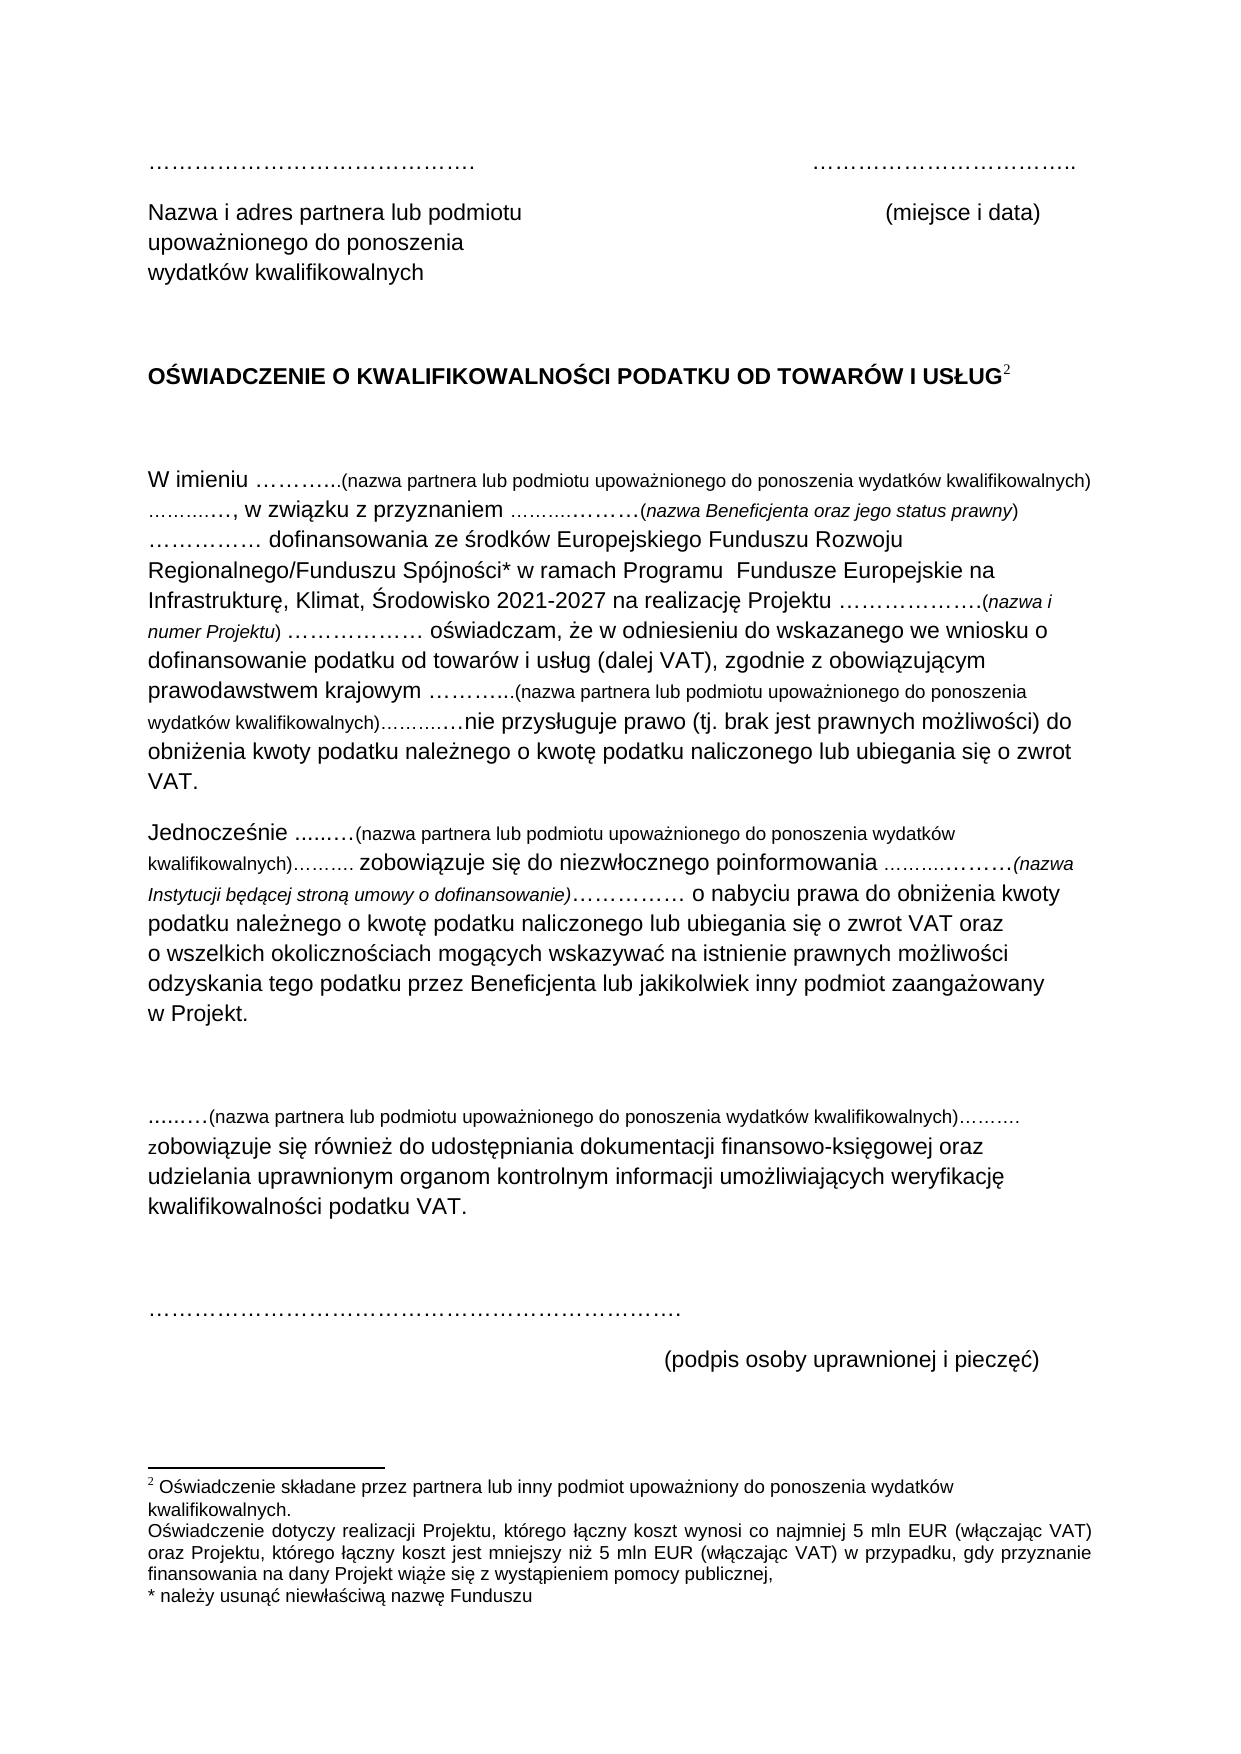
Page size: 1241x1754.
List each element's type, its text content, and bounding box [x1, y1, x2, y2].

text Nazwa i adres partnera lub podmiotu (miejsce i data) upoważnionego do ponoszenia wydatków kwalifikowalnych [148, 199, 1093, 285]
text ……………………………………………………………. [148, 1295, 1093, 1322]
text ......…(nazwa partnera lub podmiotu upoważnionego do ponoszenia wydatków kwalifikowalnych)………. zobowiązuje się również do udostępniania dokumentacji finansowo-księgowej oraz udzielania uprawnionym organom kontrolnym informacji umożliwiających weryfikację kwalifikowalności podatku VAT. [148, 1102, 1093, 1219]
text Jednocześnie ......…(nazwa partnera lub podmiotu upoważnionego do ponoszenia wydatków kwalifikowalnych)………. zobowiązuje się do niezwłocznego poinformowania ……….………(nazwa Instytucji będącej stroną umowy o dofinansowanie)…………… o nabyciu prawa do obniżenia kwoty podatku należnego o kwotę podatku naliczonego lub ubiegania się o zwrot VAT oraz o wszelkich okolicznościach mogących wskazywać na istnienie prawnych możliwości odzyskania tego podatku przez Beneficjenta lub jakikolwiek inny podmiot zaangażowany w Projekt. [148, 819, 1093, 1027]
text (podpis osoby uprawnionej i pieczęć) [148, 1346, 1093, 1373]
text W imieniu ………...(nazwa partnera lub podmiotu upoważnionego do ponoszenia wydatków kwalifikowalnych)……….…, w związku z przyznaniem ……….………(nazwa Beneficjenta oraz jego status prawny)…………… dofinansowania ze środków Europejskiego Funduszu Rozwoju Regionalnego/Funduszu Spójności* w ramach Programu Fundusze Europejskie na Infrastrukturę, Klimat, Środowisko 2021-2027 na realizację Projektu ……………….(nazwa i numer Projektu) ……………… oświadczam, że w odniesieniu do wskazanego we wniosku o dofinansowanie podatku od towarów i usług (dalej VAT), zgodnie z obowiązującym prawodawstwem krajowym ………...(nazwa partnera lub podmiotu upoważnionego do ponoszenia wydatków kwalifikowalnych)……….…nie przysługuje prawo (tj. brak jest prawnych możliwości) do obniżenia kwoty podatku należnego o kwotę podatku naliczonego lub ubiegania się o zwrot VAT. [148, 466, 1093, 794]
text ……………………………………. …………………………….. [148, 148, 1093, 174]
text OŚWIADCZENIE O KWALIFIKOWALNOŚCI PODATKU OD TOWARÓW I USŁUG [148, 361, 1093, 390]
